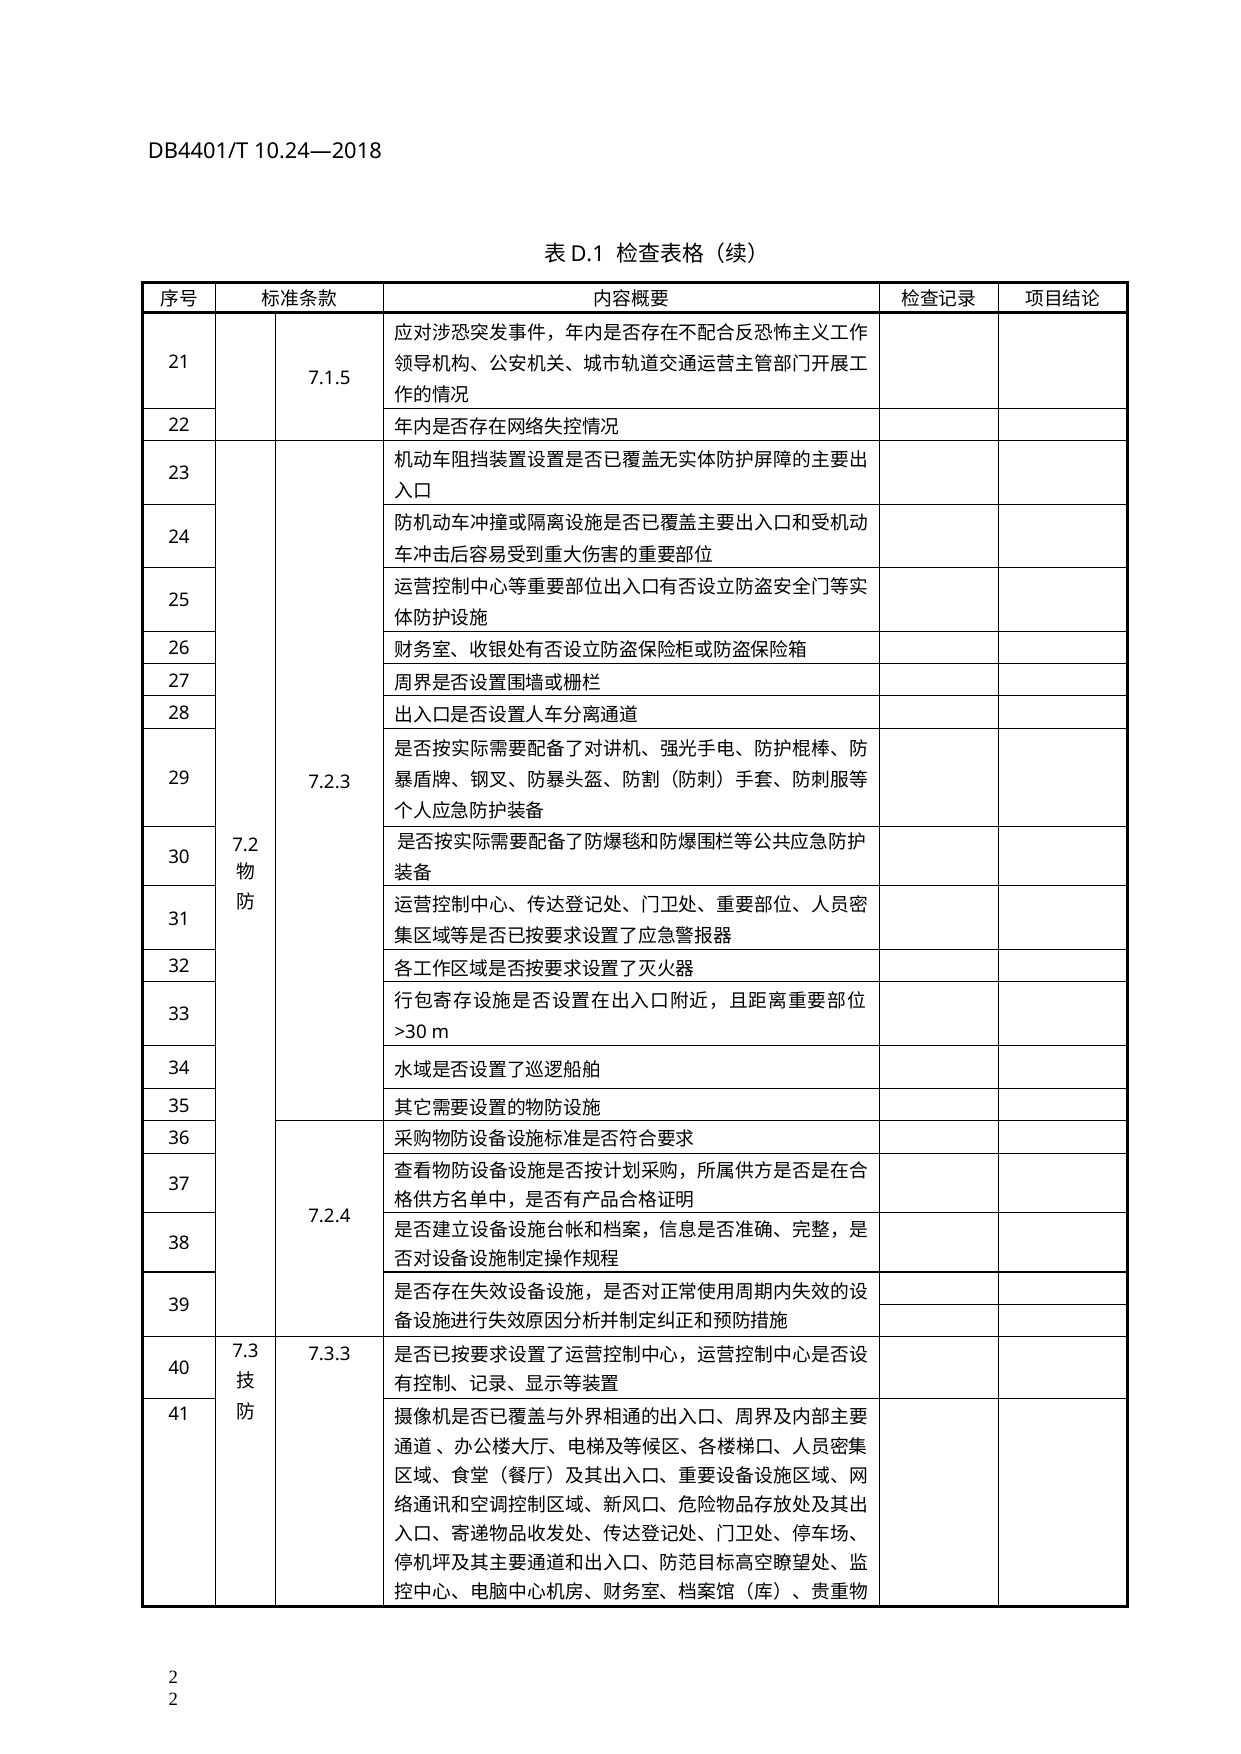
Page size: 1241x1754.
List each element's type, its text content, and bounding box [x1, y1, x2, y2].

table_cell [999, 1337, 1126, 1397]
table_cell [999, 886, 1126, 949]
table_cell 是否存在失效设备设施，是否对正常使用周期内失效的设备设施进行失效原因分析并制定纠正和预防措施 [384, 1273, 879, 1336]
table_cell [880, 729, 998, 826]
table_cell [880, 568, 998, 631]
table_cell [999, 1305, 1126, 1336]
table_cell [999, 827, 1126, 885]
table_cell [216, 314, 275, 440]
table_cell [880, 696, 998, 728]
table_header 检查记录 [880, 284, 998, 311]
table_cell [384, 1399, 879, 1605]
table_cell 7.2.3 [276, 441, 383, 1120]
table_cell 是否按实际需要配备了防爆毯和防爆围栏等公共应急防护 装备 [384, 827, 879, 885]
table_cell 7.3 技 防 [216, 1337, 275, 1605]
table_cell [880, 1089, 998, 1120]
table_cell 7.2.4 [276, 1121, 383, 1336]
table_cell [999, 632, 1126, 663]
table_cell [880, 409, 998, 440]
table_cell [880, 950, 998, 981]
table_cell [999, 664, 1126, 695]
table_cell [999, 409, 1126, 440]
table_cell 是否按实际需要配备了对讲机、强光手电、防护棍棒、防暴盾牌、钢叉、防暴头盔、防割（防刺）手套、防刺服等个人应急防护装备 [384, 729, 879, 826]
table_cell [880, 441, 998, 504]
table_cell [880, 505, 998, 567]
table_cell 年内是否存在网络失控情况 [384, 409, 879, 440]
table_cell [999, 950, 1126, 981]
table_cell 财务室、收银处有否设立防盗保险柜或防盗保险箱 [384, 632, 879, 663]
table_cell [999, 1213, 1126, 1271]
table_cell 36 [144, 1121, 215, 1153]
table_header 项目结论 [999, 284, 1126, 311]
table_cell [999, 1273, 1126, 1304]
table_cell 25 [144, 568, 215, 631]
table_cell 查看物防设备设施是否按计划采购，所属供方是否是在合格供方名单中，是否有产品合格证明 [384, 1154, 879, 1212]
table_cell [999, 568, 1126, 631]
table_cell 30 [144, 827, 215, 885]
table_header 标准条款 [216, 284, 383, 311]
table_cell [880, 1273, 998, 1304]
table_cell 7.1.5 [276, 314, 383, 440]
table_cell 41 [144, 1399, 215, 1605]
table_cell [880, 1305, 998, 1336]
table_cell [999, 1046, 1126, 1088]
table_cell [880, 1399, 998, 1605]
table_cell [880, 1046, 998, 1088]
table_cell 40 [144, 1337, 215, 1397]
table_cell 27 [144, 664, 215, 695]
table_cell 是否已按要求设置了运营控制中心，运营控制中心是否设有控制、记录、显示等装置 [384, 1337, 879, 1397]
table_cell 各工作区域是否按要求设置了灭火器 [384, 950, 879, 981]
table_cell 其它需要设置的物防设施 [384, 1089, 879, 1120]
table_header 序号 [144, 284, 215, 311]
table_cell [880, 827, 998, 885]
table_cell [999, 1089, 1126, 1120]
text 表D.1 检查表格（续） [148, 236, 1122, 268]
table_cell [880, 1337, 998, 1397]
table_cell [880, 886, 998, 949]
table_cell [999, 505, 1126, 567]
table_cell 7.3.3 [276, 1337, 383, 1605]
table_cell 采购物防设备设施标准是否符合要求 [384, 1121, 879, 1153]
table_cell [999, 1154, 1126, 1212]
table_cell 29 [144, 729, 215, 826]
table_cell 21 [144, 314, 215, 408]
table_cell [999, 1121, 1126, 1153]
table_cell 出入口是否设置人车分离通道 [384, 696, 879, 728]
table_cell 7.2 物 防 [216, 441, 275, 1336]
table_cell 38 [144, 1213, 215, 1271]
table_cell [999, 729, 1126, 826]
table_cell 37 [144, 1154, 215, 1212]
table_cell 39 [144, 1273, 215, 1336]
table_cell [880, 1213, 998, 1271]
table_cell [999, 982, 1126, 1045]
table_cell [999, 696, 1126, 728]
table_cell 机动车阻挡装置设置是否已覆盖无实体防护屏障的主要出入口 [384, 441, 879, 504]
table_cell 防机动车冲撞或隔离设施是否已覆盖主要出入口和受机动车冲击后容易受到重大伤害的重要部位 [384, 505, 879, 567]
table_cell 行包寄存设施是否设置在出入口附近，且距离重要部位>30 m [384, 982, 879, 1045]
table_cell [880, 632, 998, 663]
table_cell [880, 1121, 998, 1153]
table_cell 34 [144, 1046, 215, 1088]
table_cell [880, 314, 998, 408]
table_cell 运营控制中心、传达登记处、门卫处、重要部位、人员密集区域等是否已按要求设置了应急警报器 [384, 886, 879, 949]
table_cell 应对涉恐突发事件，年内是否存在不配合反恐怖主义工作领导机构、公安机关、城市轨道交通运营主管部门开展工作的情况 [384, 314, 879, 408]
table_cell [999, 314, 1126, 408]
table_cell 22 [144, 409, 215, 440]
table_cell [999, 441, 1126, 504]
table_cell 水域是否设置了巡逻船舶 [384, 1046, 879, 1088]
table_cell 26 [144, 632, 215, 663]
table_cell 31 [144, 886, 215, 949]
table_cell 23 [144, 441, 215, 504]
table_cell 24 [144, 505, 215, 567]
table_cell [880, 664, 998, 695]
table_cell 35 [144, 1089, 215, 1120]
table_cell [880, 1154, 998, 1212]
table_cell [880, 982, 998, 1045]
table_cell 28 [144, 696, 215, 728]
table_cell 周界是否设置围墙或栅栏 [384, 664, 879, 695]
table_cell 运营控制中心等重要部位出入口有否设立防盗安全门等实体防护设施 [384, 568, 879, 631]
table_cell 是否建立设备设施台帐和档案，信息是否准确、完整，是否对设备设施制定操作规程 [384, 1213, 879, 1271]
table_cell [999, 1399, 1126, 1605]
table_cell 33 [144, 982, 215, 1045]
table_header 内容概要 [384, 284, 879, 311]
table_cell 32 [144, 950, 215, 981]
